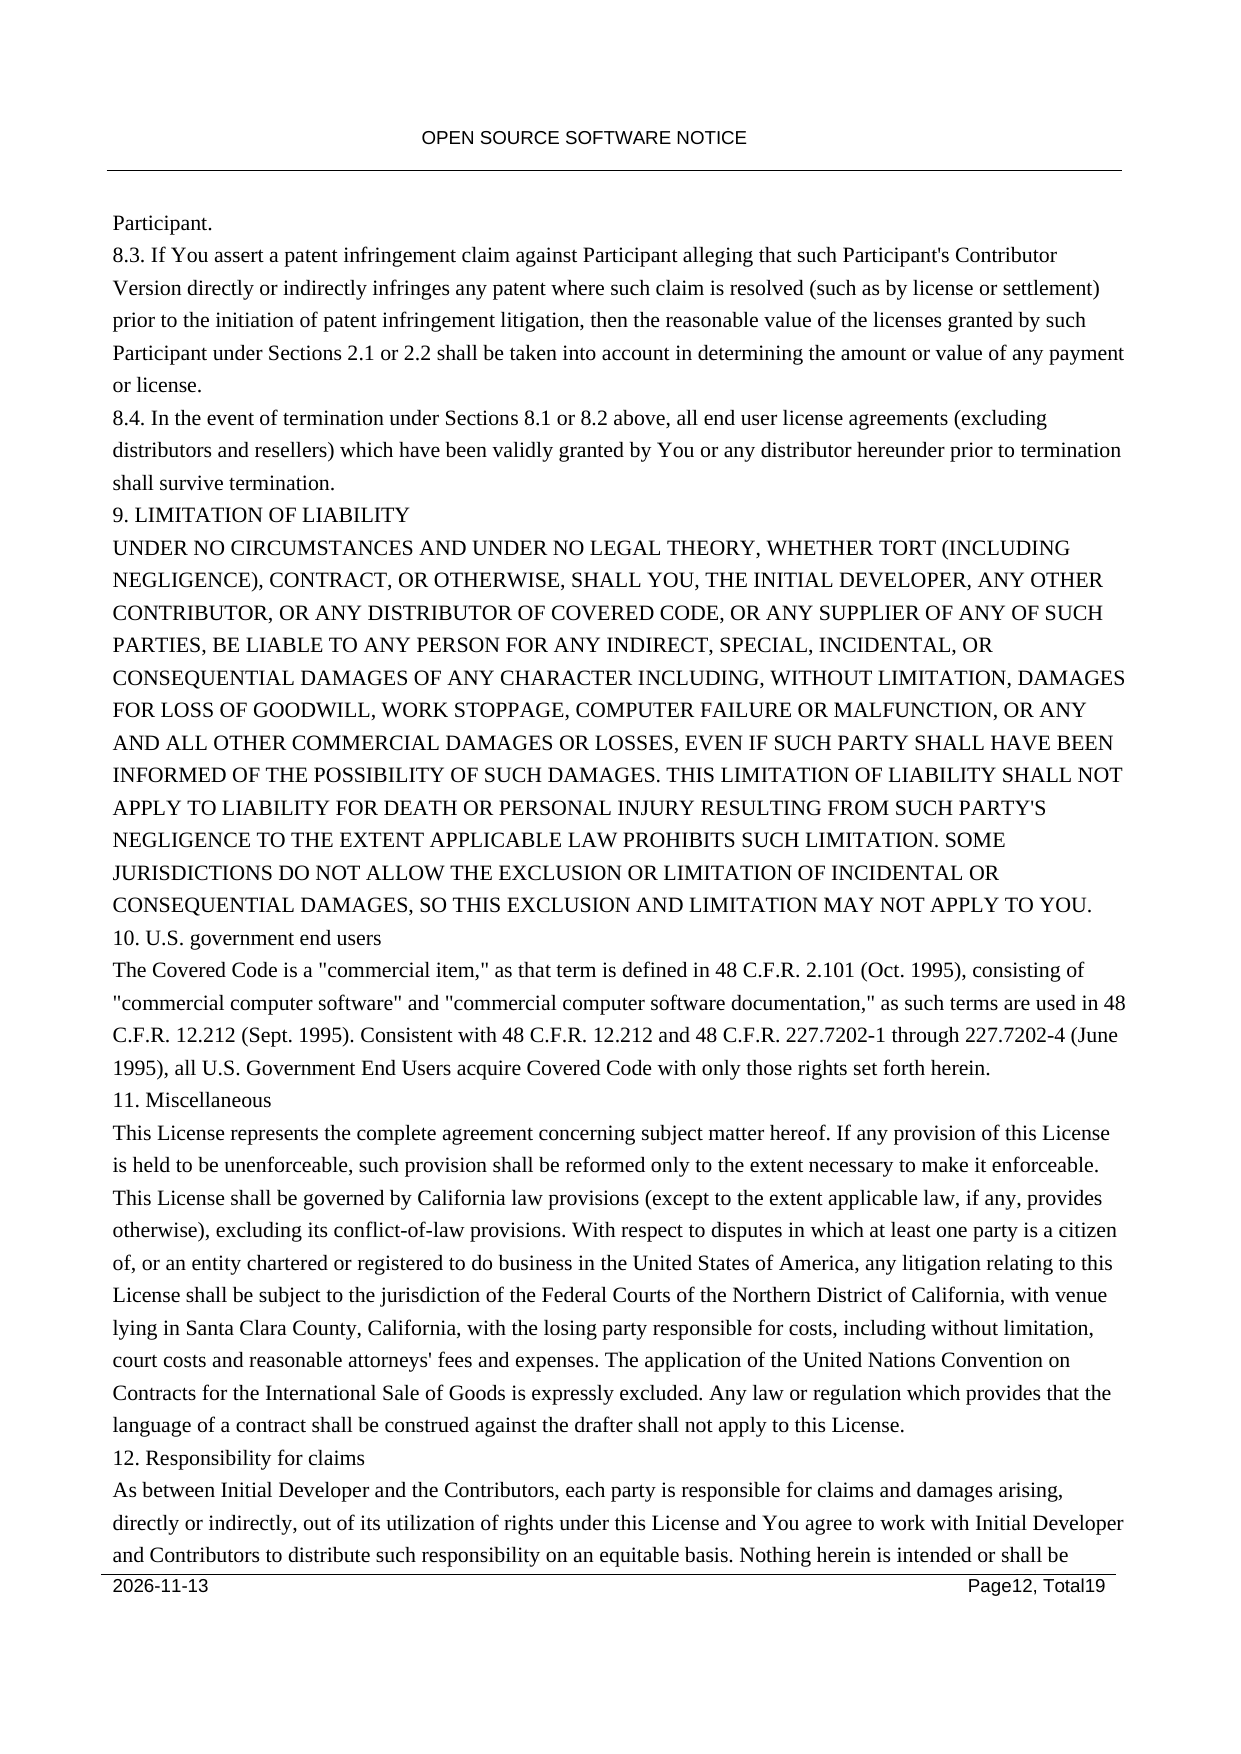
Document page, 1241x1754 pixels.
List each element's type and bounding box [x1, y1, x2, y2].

text [112, 206, 1128, 1571]
